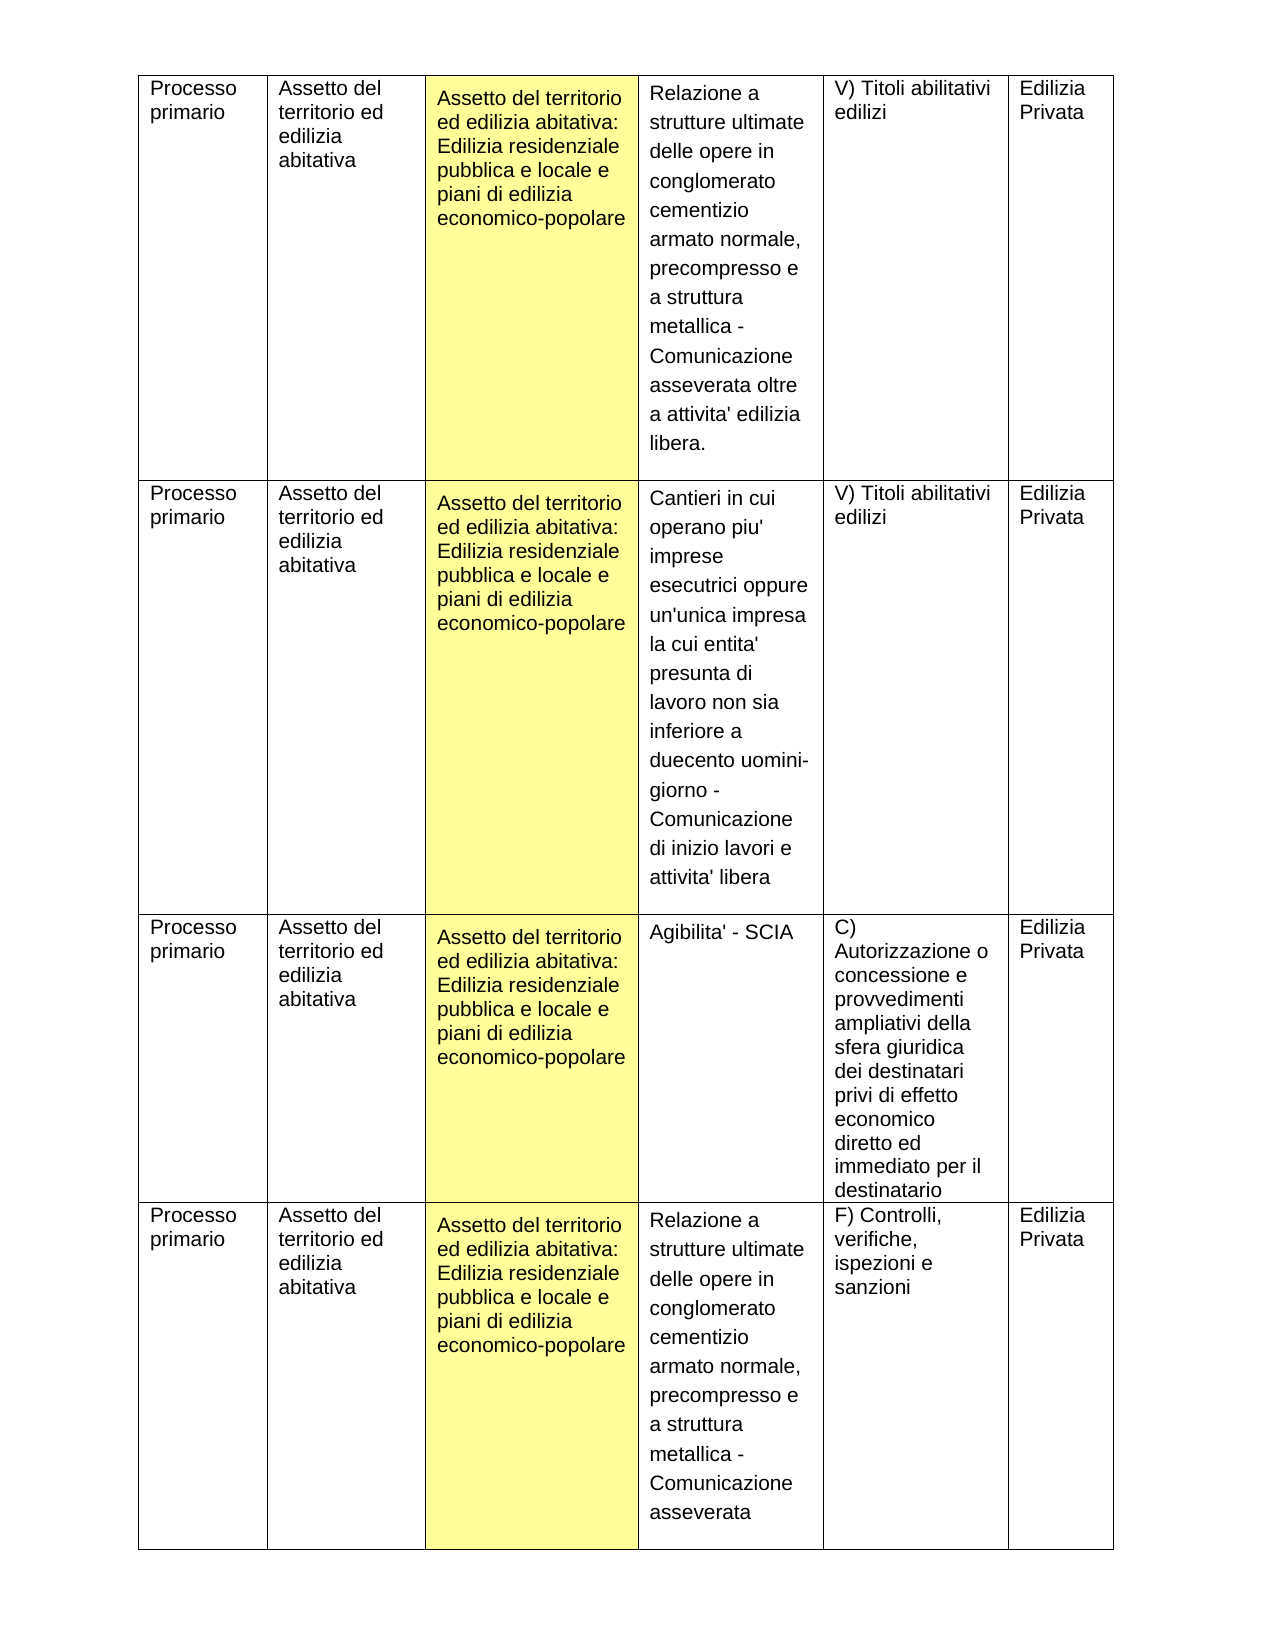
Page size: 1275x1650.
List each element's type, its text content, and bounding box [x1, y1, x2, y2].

table_cell Relazione a strutture ultimate delle opere in conglomerato cementizio armato normale, precompresso e a struttura metallica - Comunicazione asseverata [639, 1203, 823, 1549]
table_cell Assetto del territorio ed edilizia abitativa: Edilizia residenziale pubblica e locale e piani di edilizia economico-popolare [426, 915, 638, 1202]
table_cell Edilizia Privata [1009, 76, 1113, 480]
table_cell Processo primario [139, 915, 267, 1202]
table_cell Agibilita' - SCIA [639, 915, 823, 1202]
table_cell C) Autorizzazione o concessione e provvedimenti ampliativi della sfera giuridica dei destinatari privi di effetto economico diretto ed immediato per il destinatario [824, 915, 1008, 1202]
table_cell Assetto del territorio ed edilizia abitativa: Edilizia residenziale pubblica e locale e piani di edilizia economico-popolare [426, 481, 638, 914]
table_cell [426, 1203, 638, 1549]
table_cell Cantieri in cui operano piu' imprese esecutrici oppure un'unica impresa la cui entita' presunta di lavoro non sia inferiore a duecento uomini-giorno - Comunicazione di inizio lavori e attivita' libera [639, 481, 823, 914]
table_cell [824, 1203, 1008, 1549]
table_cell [268, 76, 425, 480]
table_cell Relazione a strutture ultimate delle opere in conglomerato cementizio armato normale, precompresso e a struttura metallica - Comunicazione asseverata oltre a attivita' edilizia libera. [639, 76, 823, 480]
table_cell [268, 1203, 425, 1549]
table_cell Edilizia Privata [1009, 915, 1113, 1202]
table_cell Processo primario [139, 481, 267, 914]
table_cell Assetto del territorio ed edilizia abitativa [268, 915, 425, 1202]
table_cell Edilizia Privata [1009, 1203, 1113, 1549]
table_cell Processo primario [139, 1203, 267, 1549]
table_cell Assetto del territorio ed edilizia abitativa [268, 481, 425, 914]
table_cell Edilizia Privata [1009, 481, 1113, 914]
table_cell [824, 76, 1008, 480]
table_cell Processo primario [139, 76, 267, 480]
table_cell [426, 76, 638, 480]
table_cell V) Titoli abilitativi edilizi [824, 481, 1008, 914]
